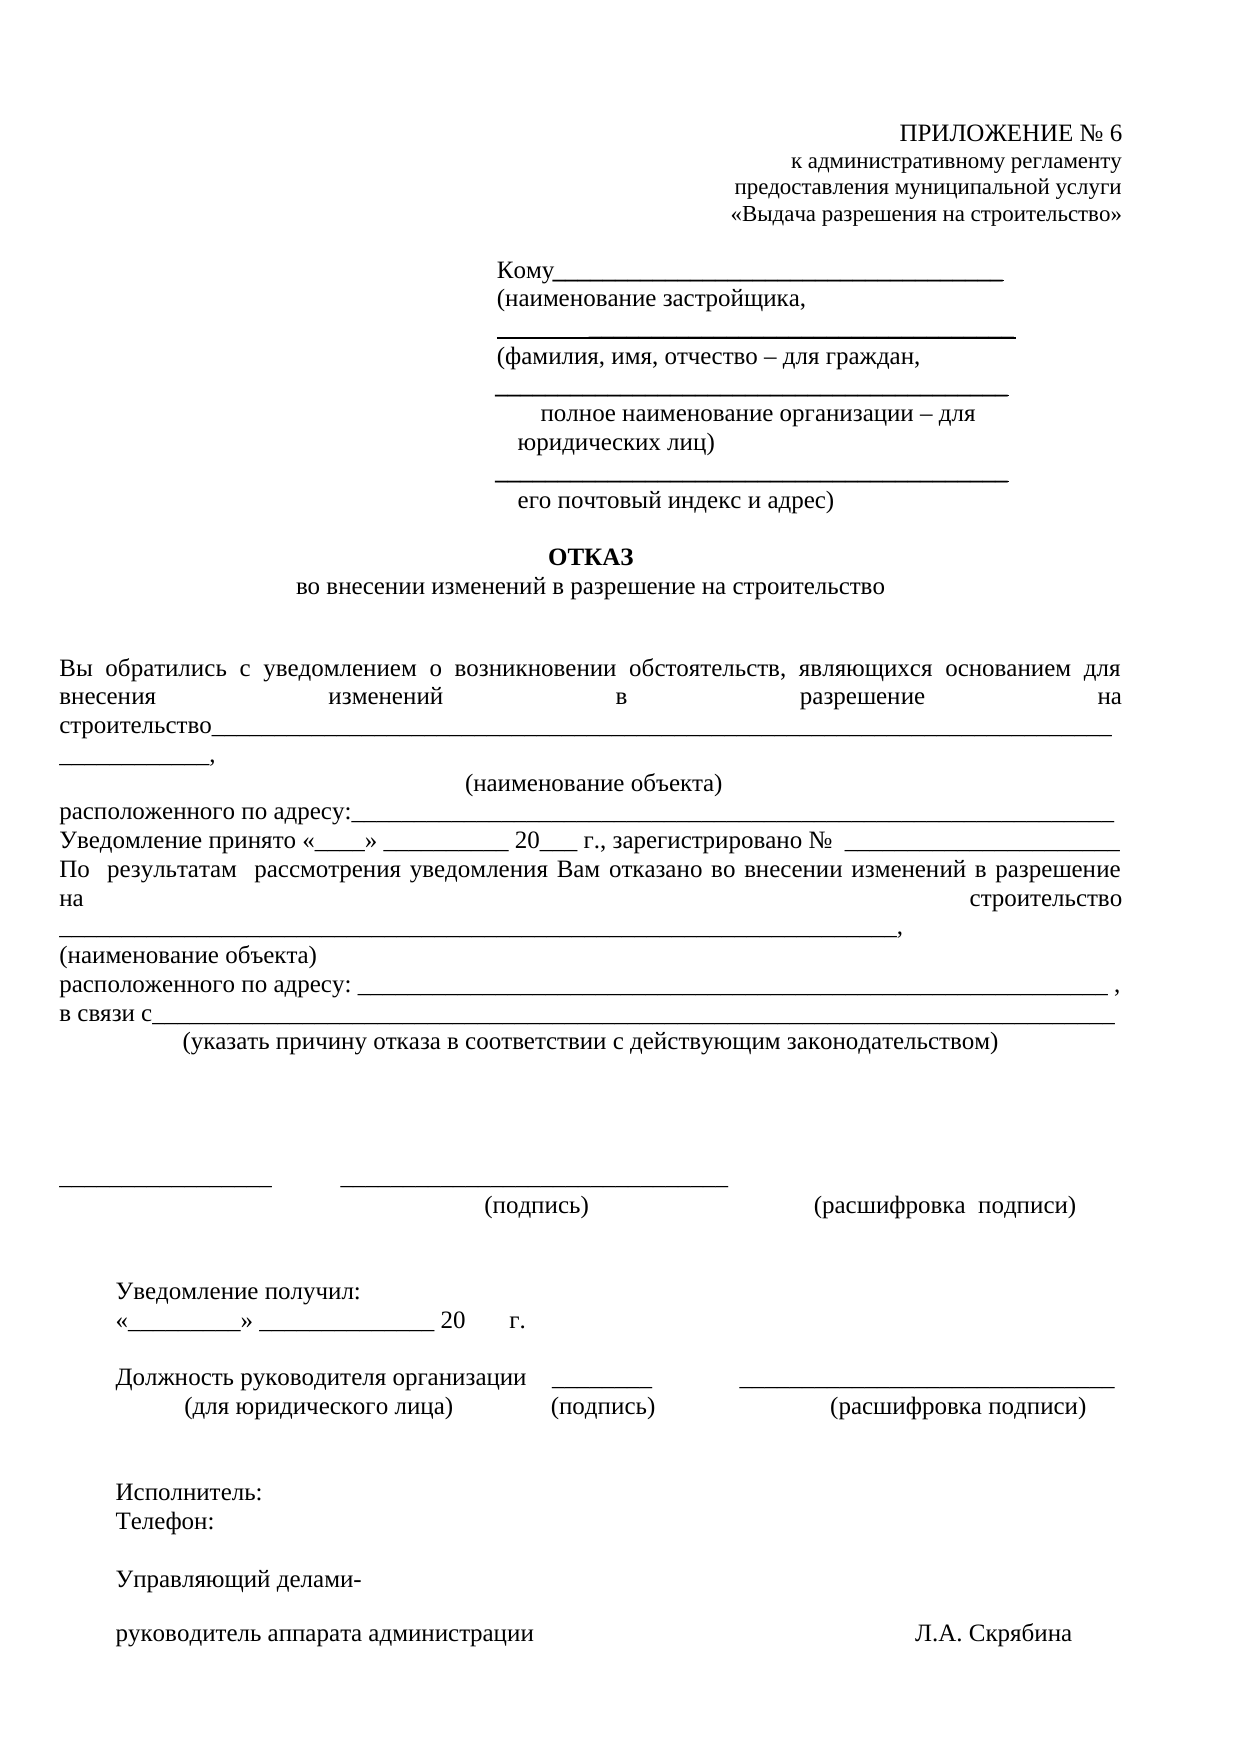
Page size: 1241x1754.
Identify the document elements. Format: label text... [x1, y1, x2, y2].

text (указать причину отказа в соответствии с действующим законодательством) [59, 1026, 1122, 1055]
text полное наименование организации – для юридических лиц) [497, 398, 1122, 456]
text «_________» ______________ 20 г. [59, 1305, 1122, 1334]
text расположенного по адресу: ____________________________________________________________ , [59, 969, 1122, 998]
text (для юридического лица) (подпись) (расшифровка подписи) [59, 1391, 1122, 1420]
text Должность руководителя организации ________ ______________________________ [59, 1362, 1122, 1391]
text Вы обратились с уведомлением о возникновении обстоятельств, являющихся основанием для внесения изменений в разрешение на строительство____________________________________________________________________________________, [59, 653, 1122, 768]
text (наименование застройщика, [497, 283, 1122, 312]
text Телефон: [59, 1506, 1122, 1535]
text Управляющий делами- [59, 1564, 1122, 1592]
text _________________________________________ его почтовый индекс и адрес) [497, 456, 1122, 513]
text (наименование объекта) [59, 940, 1122, 969]
text в связи с_____________________________________________________________________________ [59, 998, 1122, 1026]
text Уведомление получил: [59, 1276, 1122, 1305]
text ОТКАЗ [59, 542, 1122, 571]
text «Выдача разрешения на строительство» [59, 199, 1122, 226]
text к административному регламенту [59, 147, 1122, 173]
text во внесении изменений в разрешение на строительство [59, 571, 1122, 600]
text (подпись) (расшифровка подписи) [59, 1190, 1122, 1219]
text Исполнитель: [59, 1477, 1122, 1506]
text _________________ _______________________________ [59, 1161, 1122, 1190]
text предоставления муниципальной услуги [59, 173, 1122, 199]
text расположенного по адресу:_____________________________________________________________ [59, 796, 1122, 825]
text руководитель аппарата администрации Л.А. Скрябина [59, 1618, 1122, 1646]
text Уведомление принято «____» __________ 20___ г., зарегистрировано № ______________________ [59, 825, 1122, 854]
text (наименование объекта) [59, 768, 1122, 796]
text _________________________________________ [497, 370, 1122, 398]
text (фамилия, имя, отчество – для граждан, [497, 341, 1122, 370]
text __________________________________ [497, 312, 1122, 341]
text ПРИЛОЖЕНИЕ № 6 [59, 118, 1122, 147]
text По результатам рассмотрения уведомления Вам отказано во внесении изменений в разрешение на строительство ___________________________________________________________________, [59, 854, 1122, 940]
text Кому____________________________________ [497, 255, 1122, 283]
